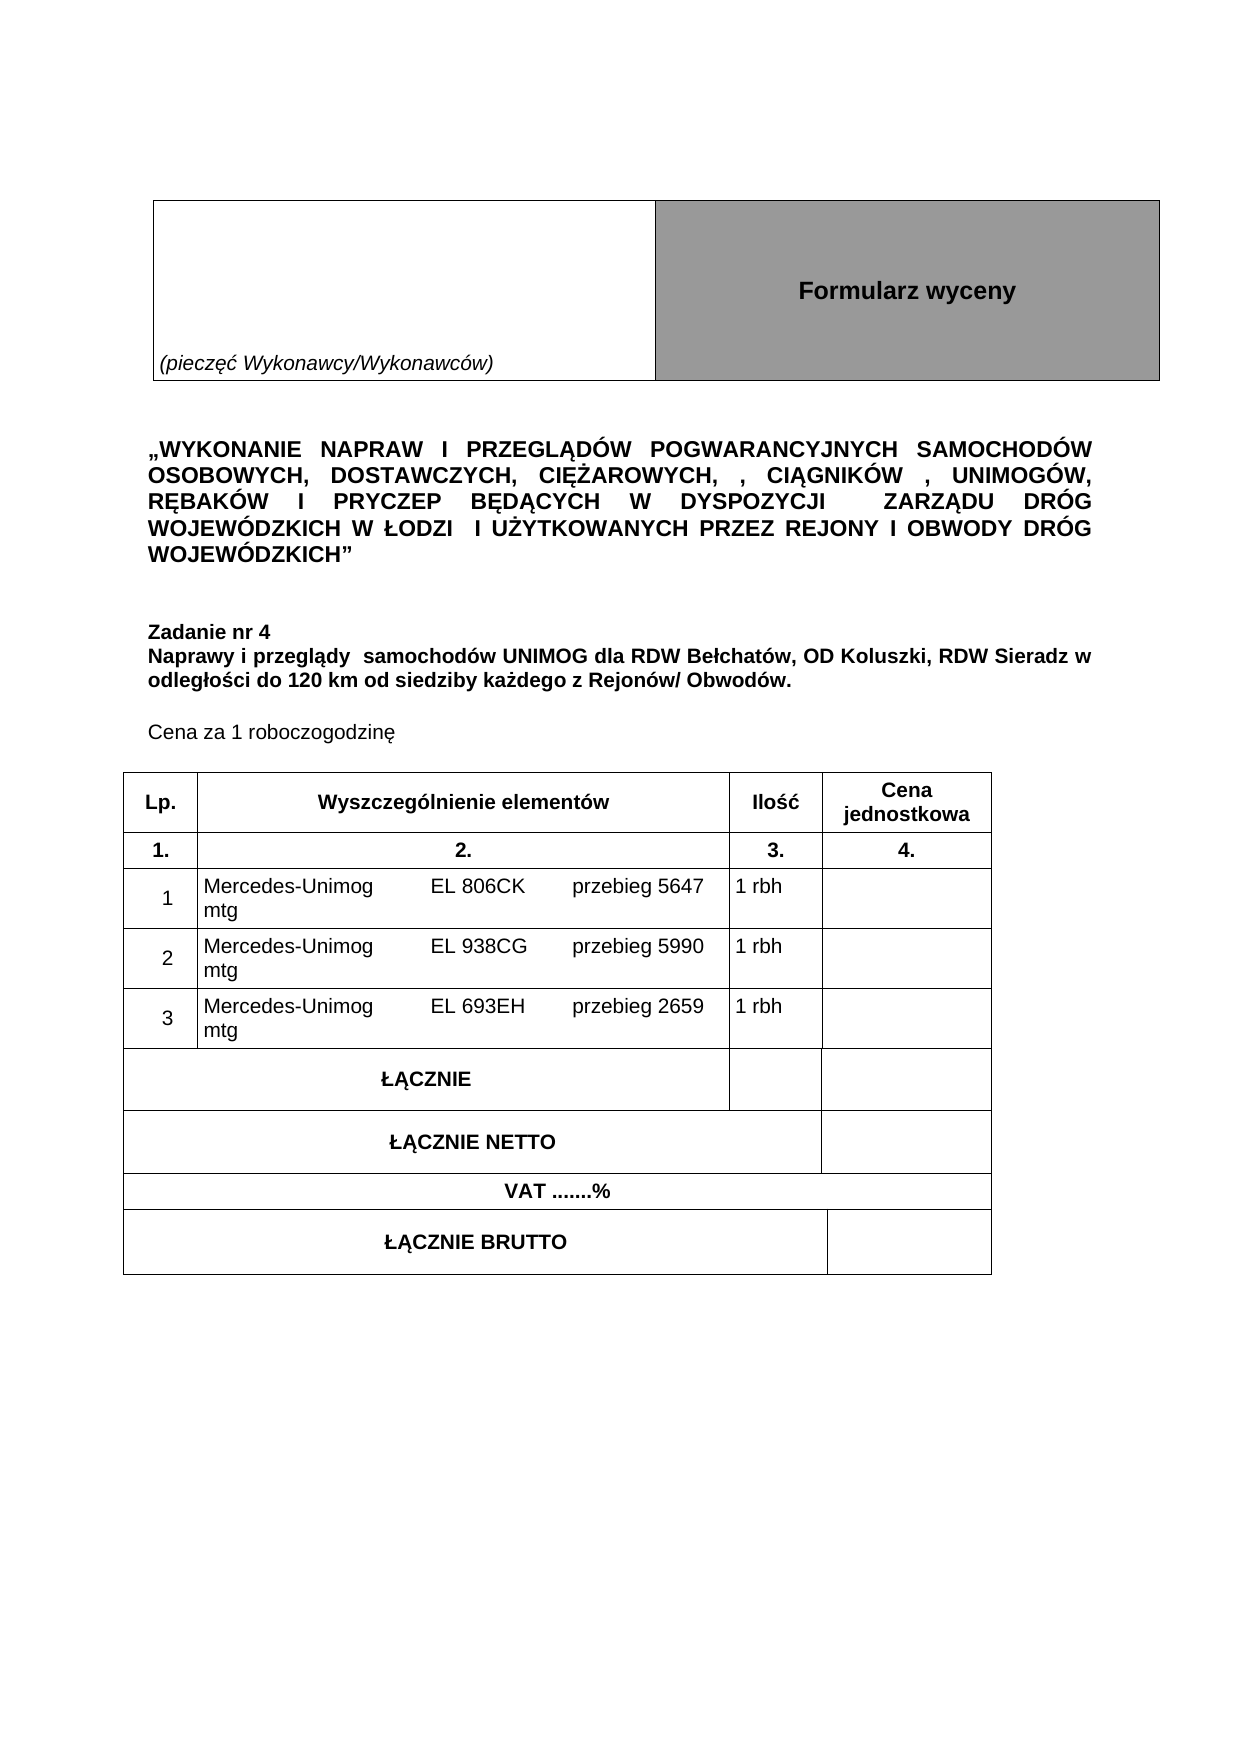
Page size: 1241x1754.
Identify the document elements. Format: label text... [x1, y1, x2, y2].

table_cell Mercedes-Unimog EL 693EH przebieg 2659 mtg [198, 989, 729, 1047]
table_cell 2. [198, 833, 729, 868]
table_cell ŁĄCZNIE BRUTTO [124, 1210, 827, 1274]
text „WYKONANIE NAPRAW I PRZEGLĄDÓW POGWARANCYJNYCH SAMOCHODÓW OSOBOWYCH, DOSTAWCZYCH, CIĘŻAROWYCH, , CIĄGNIKÓW , UNIMOGÓW, RĘBAKÓW I PRYCZEP BĘDĄCYCH W DYSPOZYCJI ZARZĄDU DRÓG WOJEWÓDZKICH W ŁODZI I UŻYTKOWANYCH PRZEZ REJONY I OBWODY DRÓG WOJEWÓDZKICH” [148, 436, 1093, 567]
table_cell [823, 929, 991, 988]
table_cell ŁĄCZNIE [124, 1049, 729, 1110]
table_cell [823, 869, 991, 928]
table_cell 1 rbh [730, 989, 822, 1047]
table_cell [823, 989, 991, 1047]
table_cell Mercedes-Unimog EL 806CK przebieg 5647 mtg [198, 869, 729, 928]
table_cell 1 [124, 869, 197, 928]
table_cell [828, 1210, 991, 1274]
table_cell 1 rbh [730, 869, 822, 928]
text Cena za 1 roboczogodzinę [148, 720, 1093, 744]
table_header Formularz wyceny [656, 201, 1159, 380]
table_cell Mercedes-Unimog EL 938CG przebieg 5990 mtg [198, 929, 729, 988]
table_cell 1. [124, 833, 197, 868]
text Naprawy i przeglądy samochodów UNIMOG dla RDW Bełchatów, OD Koluszki, RDW Sieradz w odległości do 120 km od siedziby każdego z Rejonów/ Obwodów. [148, 644, 1093, 692]
table_cell ŁĄCZNIE NETTO [124, 1111, 821, 1172]
table_cell [822, 1111, 991, 1172]
table_cell 3. [730, 833, 822, 868]
table_header (pieczęć Wykonawcy/Wykonawców) [154, 201, 655, 380]
table_cell [730, 1049, 821, 1110]
table_header Lp. [124, 773, 197, 832]
table_cell [822, 1049, 991, 1110]
table_header Wyszczególnienie elementów [198, 773, 729, 832]
table_header Cena jednostkowa [823, 773, 991, 832]
text Zadanie nr 4 [148, 620, 1093, 644]
table_cell 2 [124, 929, 197, 988]
table_cell 1 rbh [730, 929, 822, 988]
table_cell 4. [823, 833, 991, 868]
table_header Ilość [730, 773, 822, 832]
table_cell VAT .......% [124, 1174, 991, 1208]
table_cell 3 [124, 989, 197, 1047]
